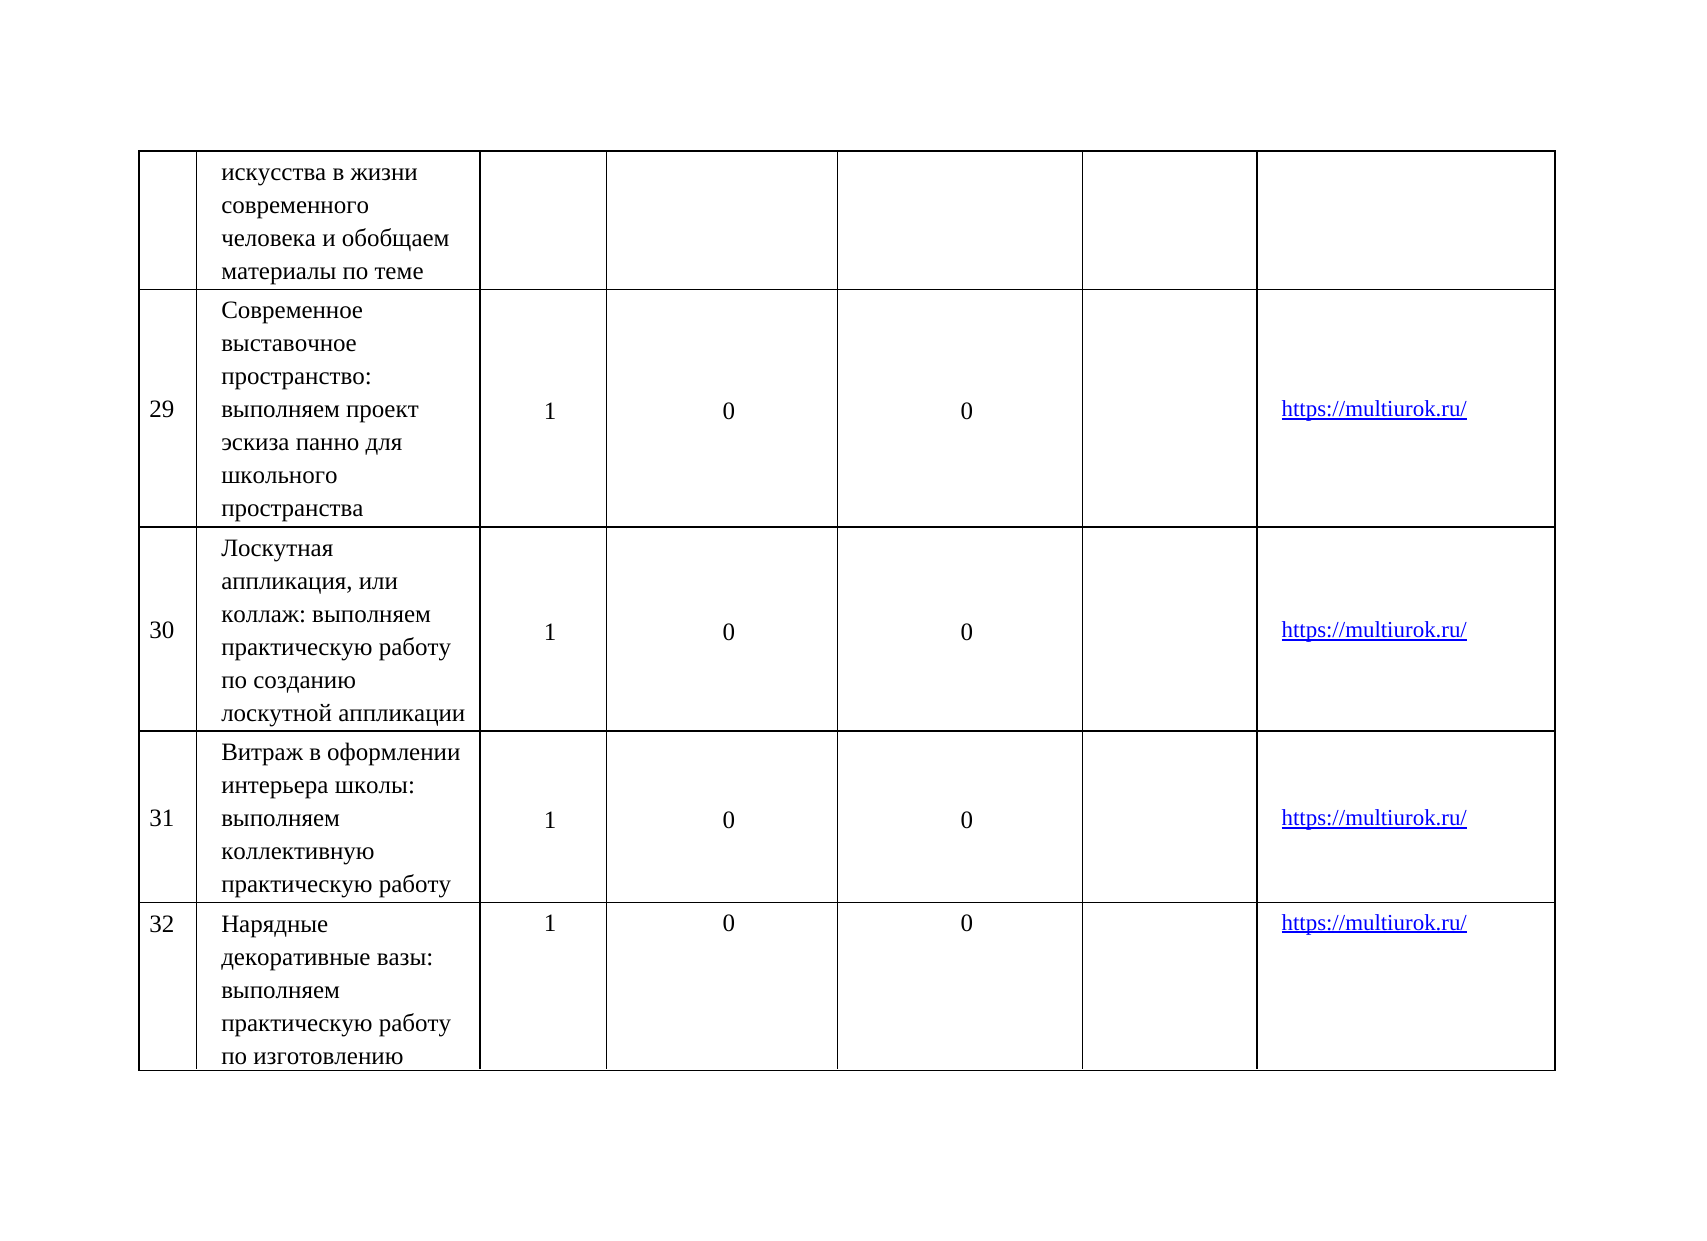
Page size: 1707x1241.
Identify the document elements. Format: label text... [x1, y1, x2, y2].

table_cell https://multiurok.ru/ [1258, 528, 1554, 730]
table_cell 31 [140, 732, 196, 902]
table_cell 0 [838, 152, 1082, 288]
table_cell 0 [838, 732, 1082, 902]
table_cell 0 [838, 903, 1082, 1069]
table_cell [1083, 528, 1256, 730]
table_cell [1083, 290, 1256, 526]
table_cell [197, 152, 479, 288]
table_cell 1 [481, 903, 606, 1069]
table_cell 0 [607, 732, 837, 902]
table_cell [1083, 903, 1256, 1069]
table_cell 0 [838, 528, 1082, 730]
table_cell [1083, 152, 1256, 288]
table_cell 30 [140, 528, 196, 730]
table_cell 1 [481, 732, 606, 902]
table_cell Лоскутная аппликация, или коллаж: выполняем практическую работу по созданию лоскутной аппликации [197, 528, 479, 730]
table_cell 0 [607, 290, 837, 526]
table_cell 0 [607, 903, 837, 1069]
table_cell 0 [607, 152, 837, 288]
table_cell Витраж в оформлении интерьера школы: выполняем коллективную практическую работу [197, 732, 479, 902]
table_cell https://multiurok.ru/ [1258, 732, 1554, 902]
table_cell 28 [140, 152, 196, 288]
table_cell 0 [838, 290, 1082, 526]
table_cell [197, 903, 479, 1069]
table_cell 1 [481, 528, 606, 730]
table_cell 0 [607, 528, 837, 730]
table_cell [1258, 152, 1554, 288]
table_cell 1 [481, 290, 606, 526]
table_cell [1258, 903, 1554, 1069]
table_cell [1083, 732, 1256, 902]
table_cell 32 [140, 903, 196, 1069]
table_cell 1 [481, 152, 606, 288]
table_cell Современное выставочное пространство: выполняем проект эскиза панно для школьного пространства [197, 290, 479, 526]
table_cell 29 [140, 290, 196, 526]
table_cell https://multiurok.ru/ [1258, 290, 1554, 526]
